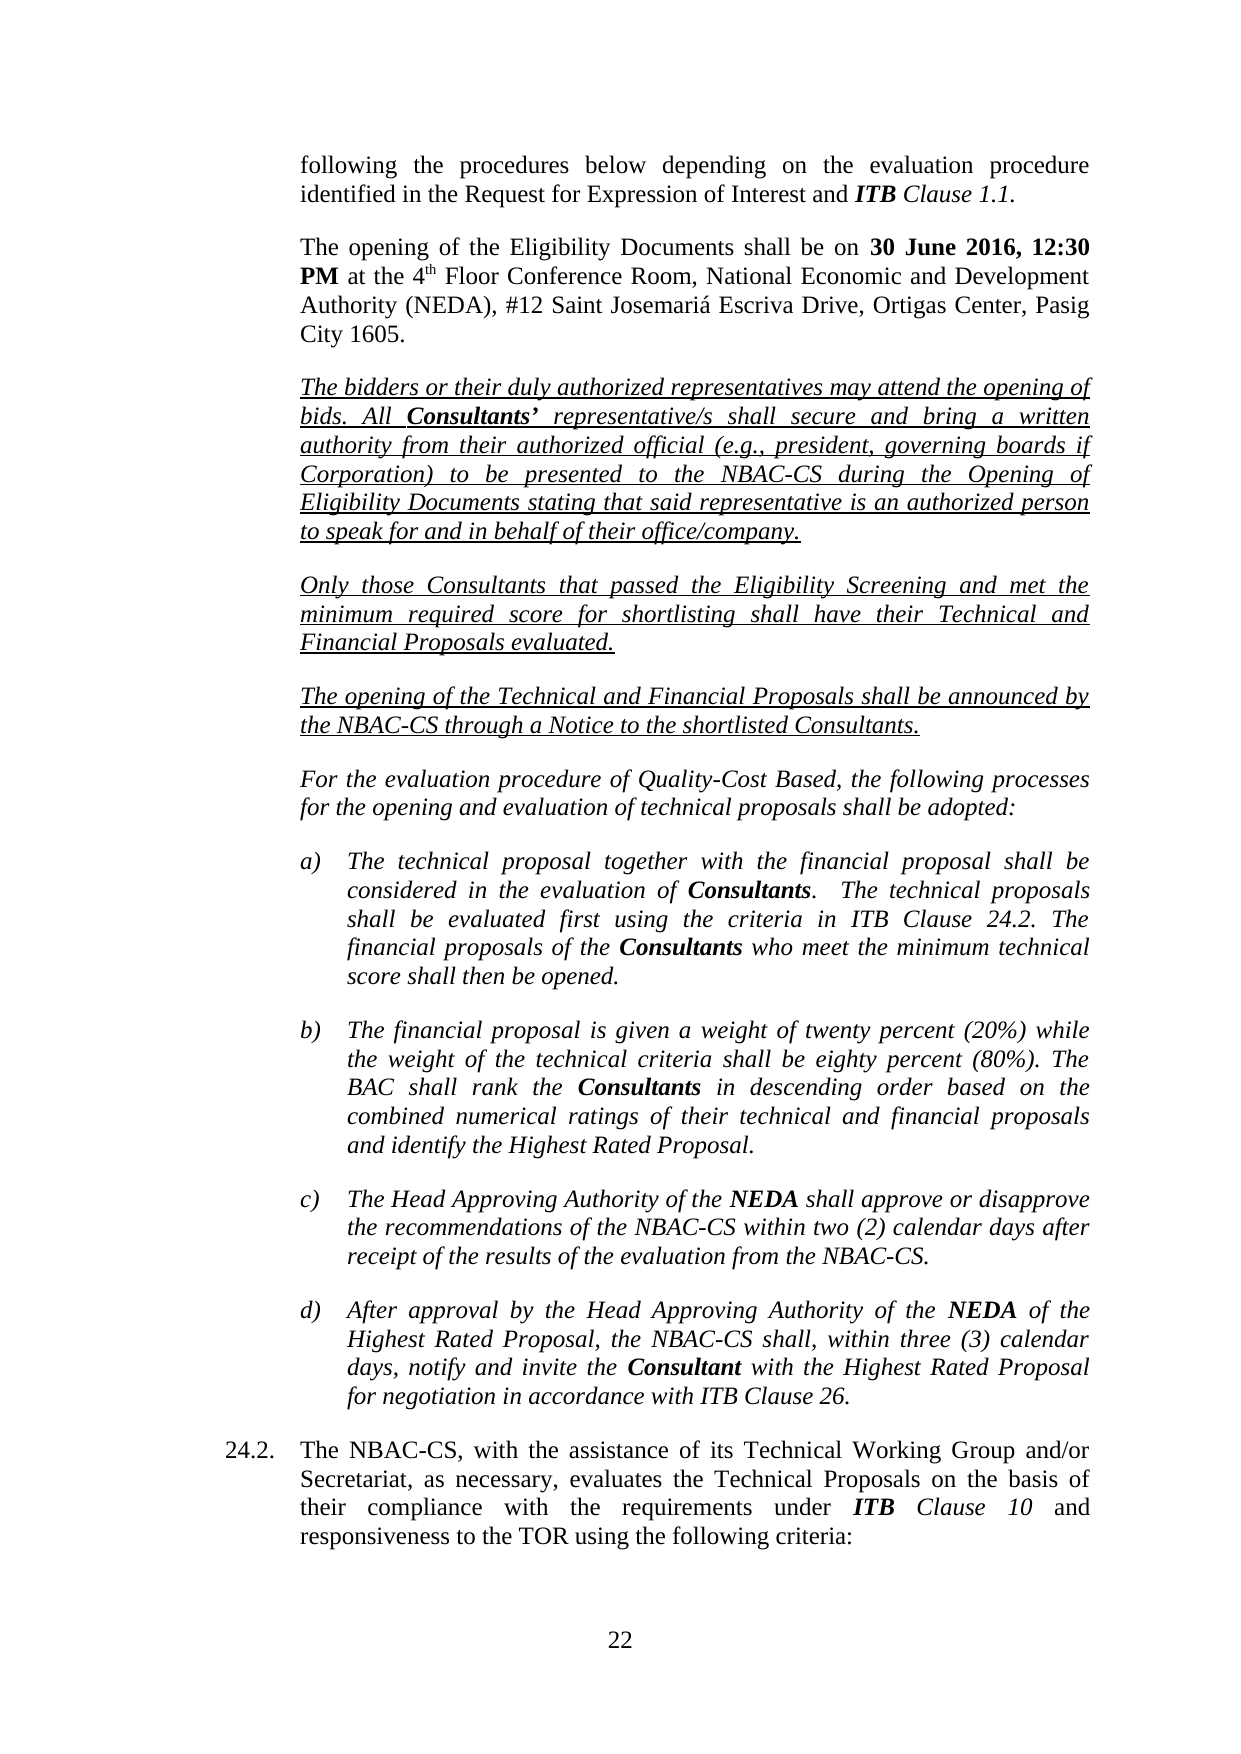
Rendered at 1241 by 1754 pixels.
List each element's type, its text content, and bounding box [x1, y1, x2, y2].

list d) After approval by the Head Approving Authority of the NEDA of the Highest Rated Proposal, the NBAC-CS shall, within three (3) calendar days, notify and invite the Consultant with the Highest Rated Proposal for negotiation in accordance with ITB Clause 26. [300, 1295, 1090, 1410]
list c) The Head Approving Authority of the NEDA shall approve or disapprove the recommendations of the NBAC-CS within two (2) calendar days after receipt of the results of the evaluation from the NBAC-CS. [300, 1184, 1090, 1270]
list Only those Consultants that passed the Eligibility Screening and met the minimum required score for shortlisting shall have their Technical and Financial Proposals evaluated. [300, 625, 1090, 656]
list The opening of the Eligibility Documents shall be on 30 June 2016, 12:30 PM at the 4th Floor Conference Room, National Economic and Development Authority (NEDA), #12 Saint Josemariá Escriva Drive, Ortigas Center, Pasig City 1605. [300, 232, 1090, 347]
list b) The financial proposal is given a weight of twenty percent (20%) while the weight of the technical criteria shall be eighty percent (80%). The BAC shall rank the Consultants in descending order based on the combined numerical ratings of their technical and financial proposals and identify the Highest Rated Proposal. [300, 1015, 1090, 1159]
list For the evaluation procedure of Quality-Cost Based, the following processes for the opening and evaluation of technical proposals shall be adopted: [300, 764, 1090, 821]
list Only those Consultants that passed the Eligibility Screening and met the minimum required score for shortlisting shall have their Technical and Financial Proposals evaluated. [300, 570, 1090, 595]
list The opening of the Technical and Financial Proposals shall be announced by the NBAC-CS through a Notice to the shortlisted Consultants. [300, 681, 1090, 706]
list Only those Consultants that passed the Eligibility Screening and met the minimum required score for shortlisting shall have their Technical and Financial Proposals evaluated. [300, 596, 1090, 624]
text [225, 150, 1090, 207]
list a) The technical proposal together with the financial proposal shall be considered in the evaluation of Consultants. The technical proposals shall be evaluated first using the criteria in ITB Clause 24.2. The financial proposals of the Consultants who meet the minimum technical score shall then be opened. [300, 846, 1090, 990]
list The opening of the Technical and Financial Proposals shall be announced by the NBAC-CS through a Notice to the shortlisted Consultants. [300, 708, 1090, 739]
